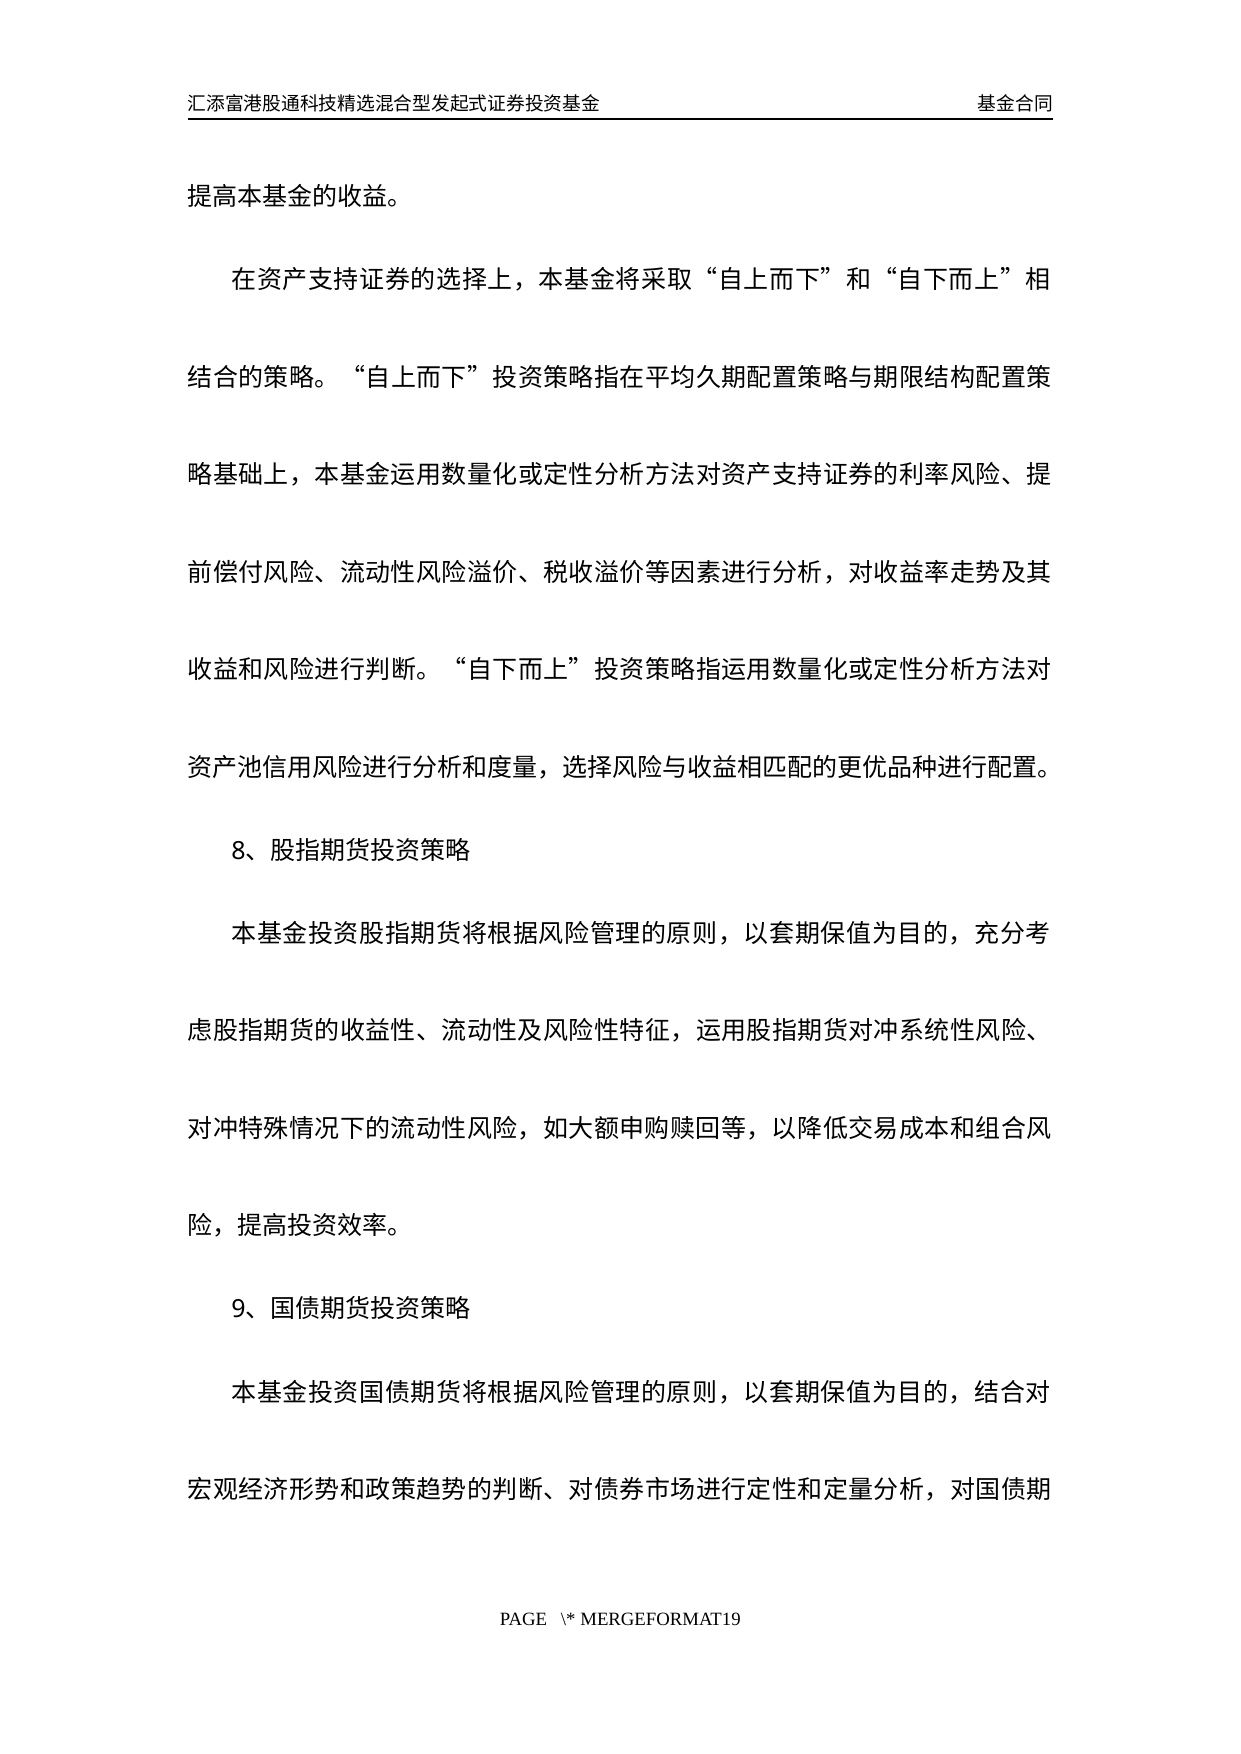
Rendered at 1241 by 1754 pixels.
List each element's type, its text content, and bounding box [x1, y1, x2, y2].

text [187, 1358, 1053, 1520]
text 在资产支持证券的选择上，本基金将采取“自上而下”和“自下而上”相结合的策略。“自上而下”投资策略指在平均久期配置策略与期限结构配置策略基础上，本基金运用数量化或定性分析方法对资产支持证券的利率风险、提前偿付风险、流动性风险溢价、税收溢价等因素进行分析，对收益率走势及其收益和风险进行判断。“自下而上”投资策略指运用数量化或定性分析方法对资产池信用风险进行分析和度量，选择风险与收益相匹配的更优品种进行配置。 [187, 245, 1053, 798]
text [187, 162, 1053, 227]
text 9、国债期货投资策略 [187, 1274, 1053, 1339]
text 本基金投资股指期货将根据风险管理的原则，以套期保值为目的，充分考虑股指期货的收益性、流动性及风险性特征，运用股指期货对冲系统性风险、对冲特殊情况下的流动性风险，如大额申购赎回等，以降低交易成本和组合风险，提高投资效率。 [187, 899, 1053, 1256]
text 8、股指期货投资策略 [187, 816, 1053, 881]
